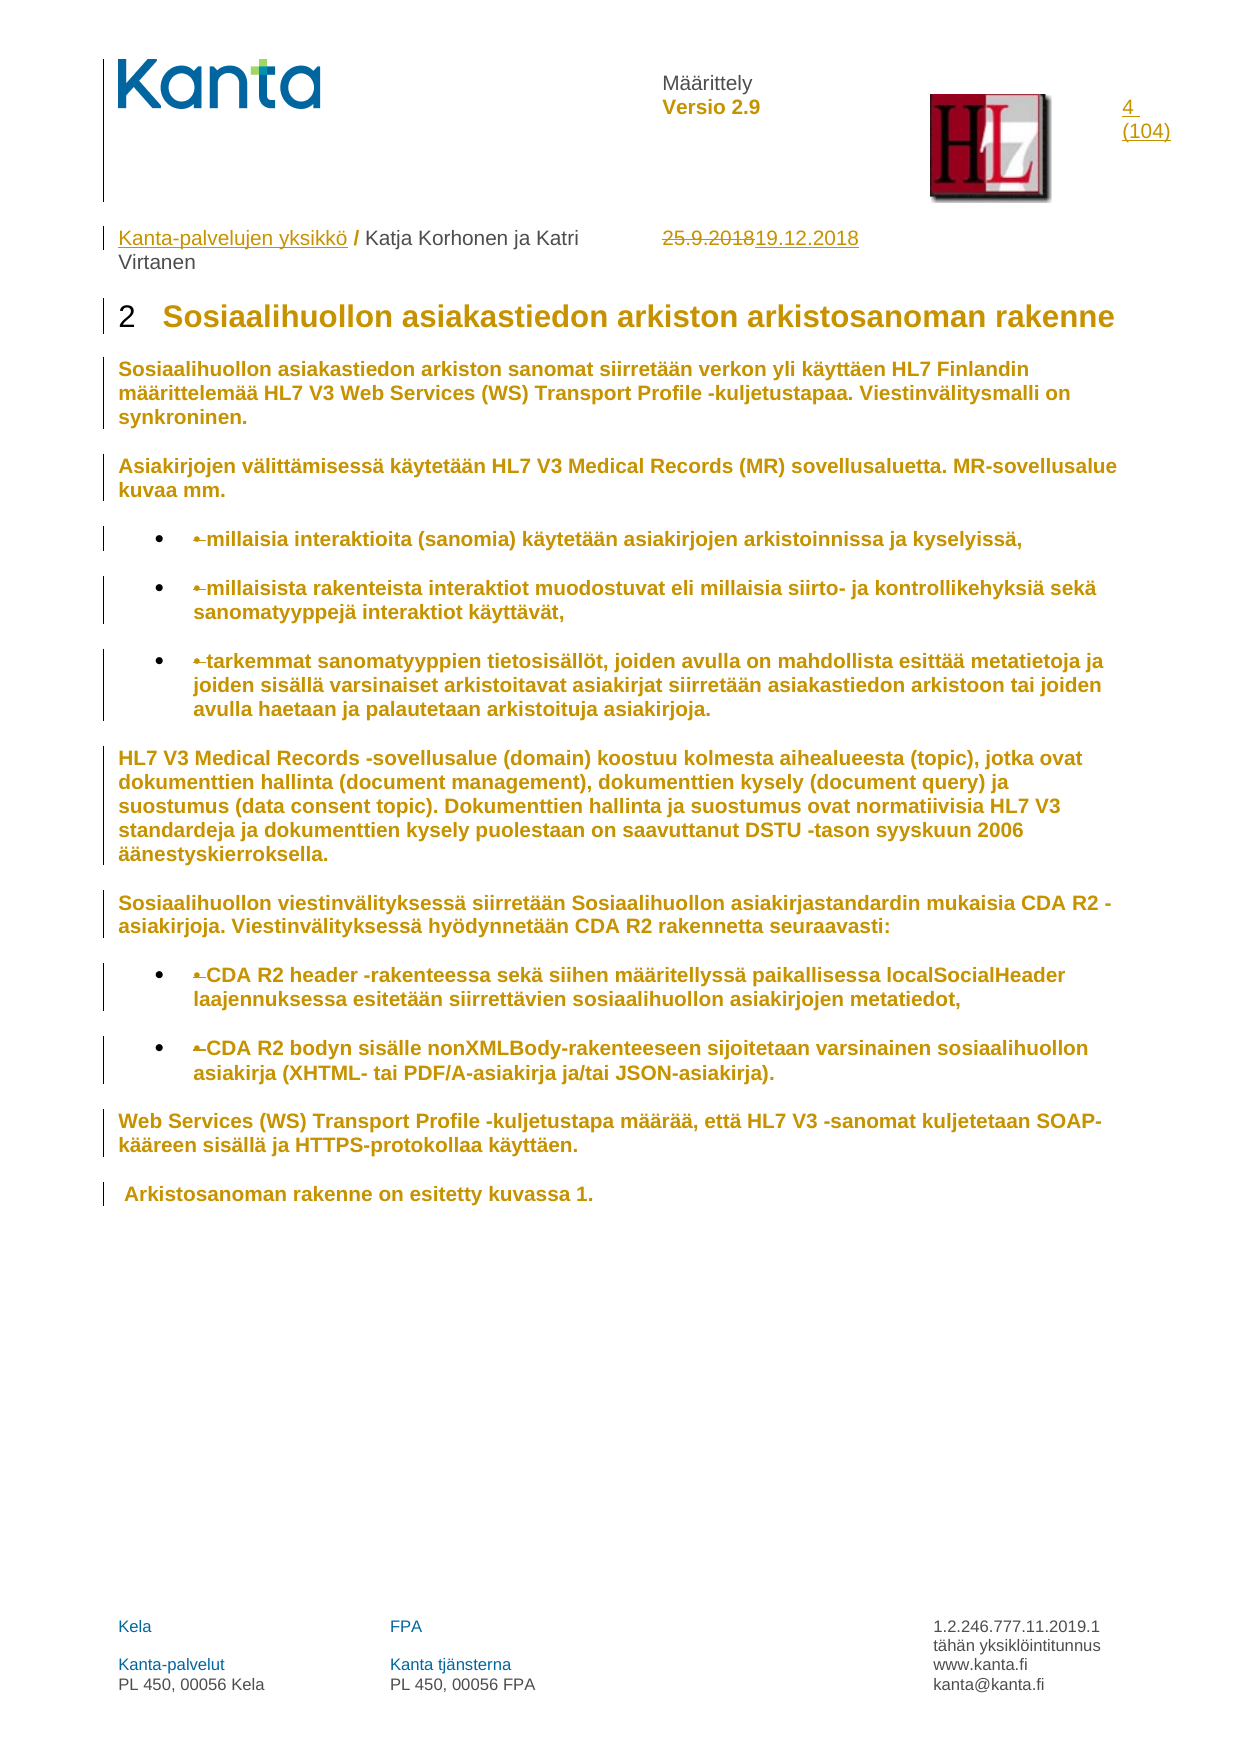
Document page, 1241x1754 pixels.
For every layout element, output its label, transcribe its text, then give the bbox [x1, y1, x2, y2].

text Sosiaalihuollon asiakastiedon arkiston sanomat siirretään verkon yli käyttäen HL7 Finlandin määrittelemää HL7 V3 Web Services (WS) Transport Profile -kuljetustapaa. Viestinvälitysmalli on synkroninen. [118, 357, 1122, 428]
text Arkistosanoman rakenne on esitetty kuvassa 1. [118, 1182, 1122, 1206]
list millaisista rakenteista interaktiot muodostuvat eli millaisia siirto- ja kontrollikehyksiä sekä sanomatyyppejä interaktiot käyttävät, [156, 576, 1122, 623]
text Web Services (WS) Transport Profile -kuljetustapa määrää, että HL7 V3 -sanomat kuljetetaan SOAP-kääreen sisällä ja HTTPS-protokollaa käyttäen. [118, 1109, 1122, 1157]
text HL7 V3 Medical Records -sovellusalue (domain) koostuu kolmesta aihealueesta (topic), jotka ovat dokumenttien hallinta (document management), dokumenttien kysely (document query) ja suostumus (data consent topic). Dokumenttien hallinta ja suostumus ovat normatiivisia HL7 V3 standardeja ja dokumenttien kysely puolestaan on saavuttanut DSTU -tason syyskuun 2006 äänestyskierroksella. [118, 746, 1122, 865]
list millaisia interaktioita (sanomia) käytetään asiakirjojen arkistoinnissa ja kyselyissä, [156, 526, 1122, 551]
subtitle Sosiaalihuollon asiakastiedon arkiston arkistosanoman rakenne [118, 298, 1122, 334]
picture [930, 94, 1053, 203]
text Asiakirjojen välittämisessä käytetään HL7 V3 Medical Records (MR) sovellusaluetta. MR-sovellusalue kuvaa mm. [118, 453, 1122, 501]
list CDA R2 header -rakenteessa sekä siihen määritellyssä paikallisessa localSocialHeader laajennuksessa esitetään siirrettävien sosiaalihuollon asiakirjojen metatiedot, [156, 963, 1122, 1011]
picture [118, 59, 321, 109]
list tarkemmat sanomatyyppien tietosisällöt, joiden avulla on mahdollista esittää metatietoja ja joiden sisällä varsinaiset arkistoitavat asiakirjat siirretään asiakastiedon arkistoon tai joiden avulla haetaan ja palautetaan arkistoituja asiakirjoja. [156, 648, 1122, 721]
text Sosiaalihuollon viestinvälityksessä siirretään Sosiaalihuollon asiakirjastandardin mukaisia CDA R2 -asiakirjoja. Viestinvälityksessä hyödynnetään CDA R2 rakennetta seuraavasti: [118, 890, 1122, 938]
list CDA R2 bodyn sisälle nonXMLBody-rakenteeseen sijoitetaan varsinainen sosiaalihuollon asiakirja (XHTML- tai PDF/A-asiakirja ja/tai JSON-asiakirja). [156, 1036, 1122, 1084]
